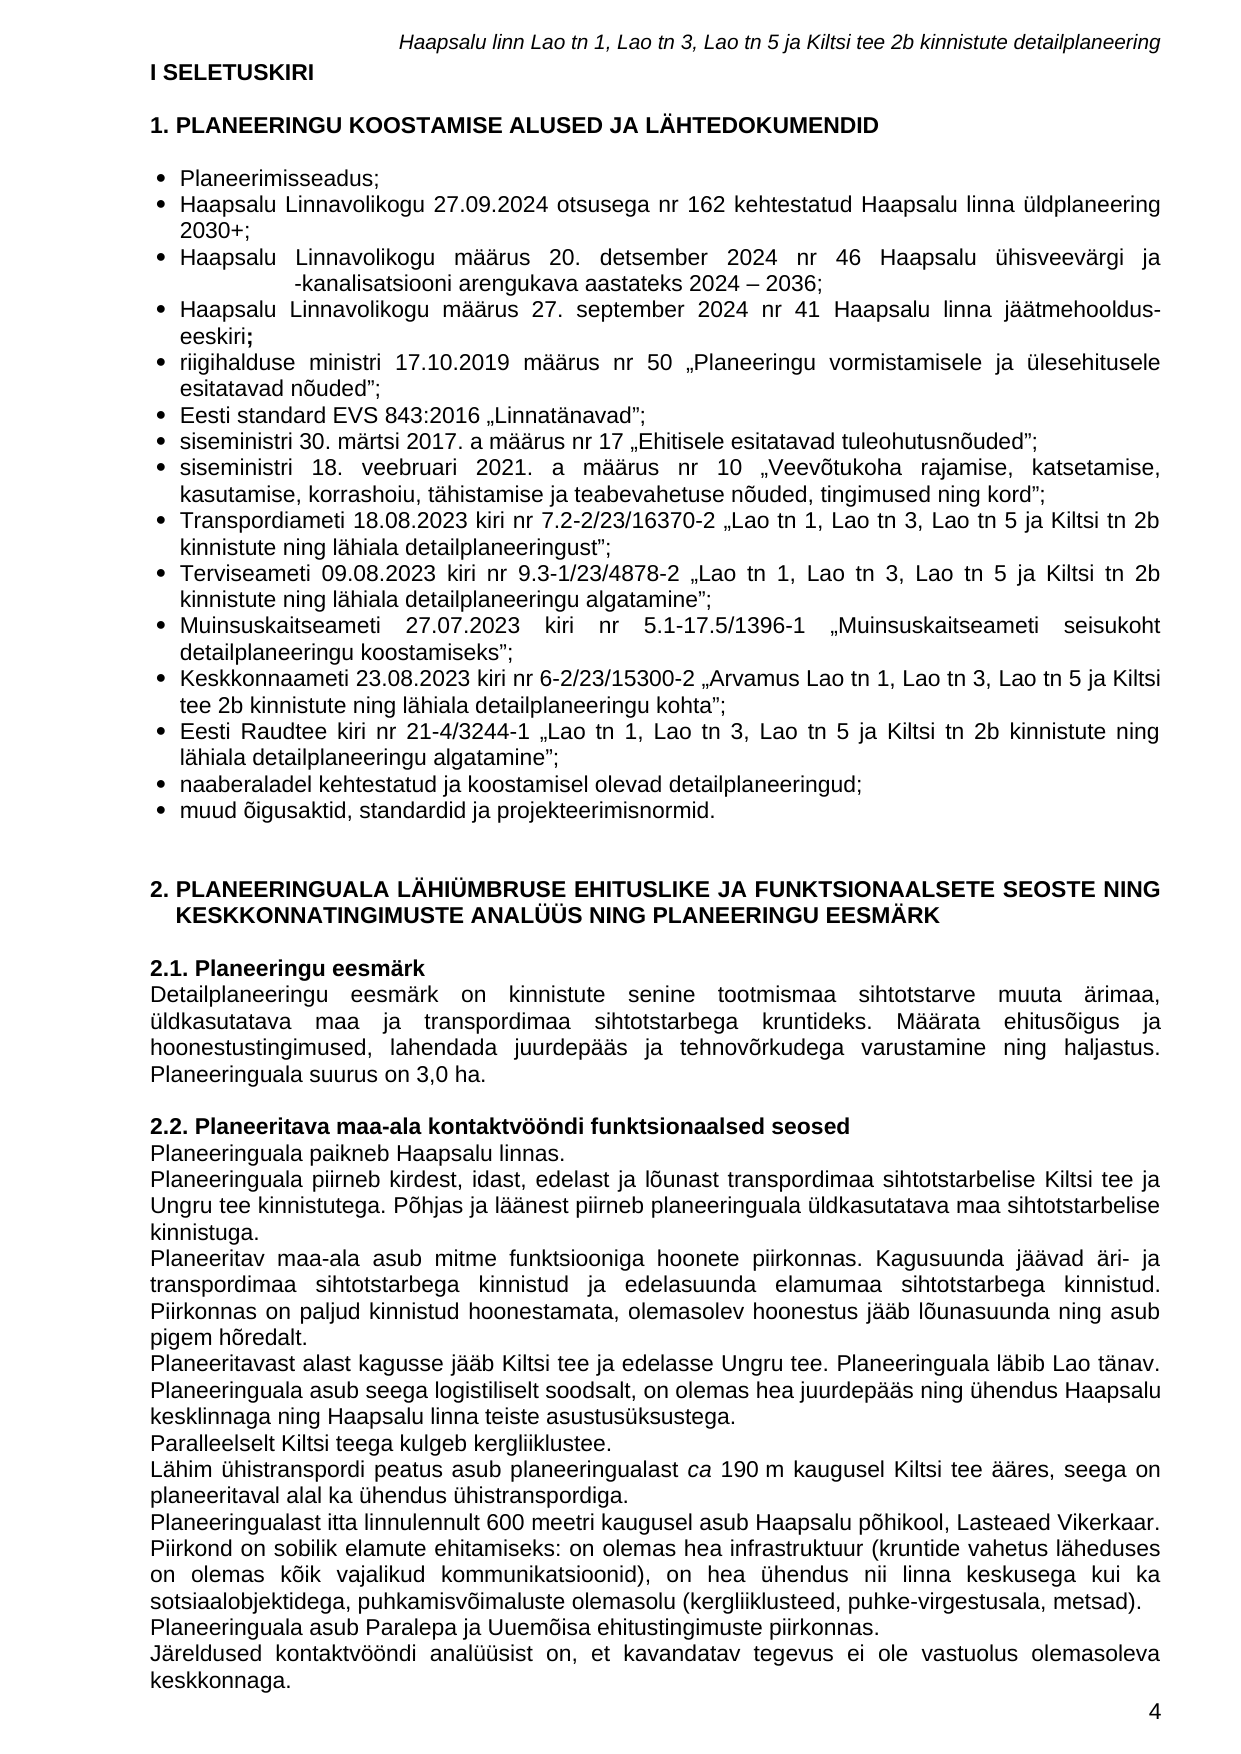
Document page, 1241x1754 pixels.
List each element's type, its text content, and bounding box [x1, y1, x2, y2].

text Planeeringuala paikneb Haapsalu linnas. [150, 1139, 1161, 1166]
list muud õigusaktid, standardid ja projekteerimisnormid. [157, 797, 1161, 823]
list Transpordiameti 18.08.2023 kiri nr 7.2-2/23/16370-2 „Lao tn 1, Lao tn 3, Lao tn 5 ja Kiltsi tn 2b kinnistute ning lähiala detailplaneeringust”; [157, 507, 1161, 560]
list Haapsalu Linnavolikogu 27.09.2024 otsusega nr 162 kehtestatud Haapsalu linna üldplaneering 2030+; [157, 191, 1161, 243]
list naaberaladel kehtestatud ja koostamisel olevad detailplaneeringud; [157, 771, 1161, 797]
subtitle PLANEERINGU KOOSTAMISE ALUSED JA LÄHTEDOKUMENDID [150, 112, 1161, 138]
list Keskkonnaameti 23.08.2023 kiri nr 6-2/23/15300-2 „Arvamus Lao tn 1, Lao tn 3, Lao tn 5 ja Kiltsi tee 2b kinnistute ning lähiala detailplaneeringu kohta”; [157, 665, 1161, 718]
list Järeldused kontaktvööndi analüüsist on, et kavandatav tegevus ei ole vastuolus olemasoleva keskkonnaga. [150, 1640, 1161, 1693]
text Lähim ühistranspordi peatus asub planeeringualast ca 190 m kaugusel Kiltsi tee ääres, seega on planeeritaval alal ka ühendus ühistranspordiga. [150, 1456, 1161, 1508]
text Detailplaneeringu eesmärk on kinnistute senine tootmismaa sihtotstarve muuta ärimaa, üldkasutatava maa ja transpordimaa sihtotstarbega kruntideks. Määrata ehitusõigus ja hoonestustingimused, lahendada juurdepääs ja tehnovõrkudega varustamine ning haljastus. Planeeringuala suurus on 3,0 ha. [150, 981, 1161, 1087]
text Planeeringuala piirneb kirdest, idast, edelast ja lõunast transpordimaa sihtotstarbelise Kiltsi tee ja Ungru tee kinnistutega. Põhjas ja läänest piirneb planeeringuala üldkasutatava maa sihtotstarbelise kinnistuga. [150, 1166, 1161, 1245]
list siseministri 30. märtsi 2017. a määrus nr 17 „Ehitisele esitatavad tuleohutusnõuded”; [157, 428, 1161, 454]
list Haapsalu Linnavolikogu määrus 20. detsember 2024 nr 46 Haapsalu ühisveevärgi ja -kanalisatsiooni arengukava aastateks 2024 – 2036; [157, 243, 1161, 296]
list Terviseameti 09.08.2023 kiri nr 9.3-1/23/4878-2 „Lao tn 1, Lao tn 3, Lao tn 5 ja Kiltsi tn 2b kinnistute ning lähiala detailplaneeringu algatamine”; [157, 560, 1161, 612]
text Paralleelselt Kiltsi teega kulgeb kergliiklustee. [150, 1429, 1161, 1456]
list Haapsalu Linnavolikogu määrus 27. september 2024 nr 41 Haapsalu linna jäätmehooldus-eeskiri; [157, 296, 1161, 349]
subtitle PLANEERINGUALA LÄHIÜMBRUSE EHITUSLIKE JA FUNKTSIONAALSETE SEOSTE NING KESKKONNATINGIMUSTE ANALÜÜS NING PLANEERINGU EESMÄRK [150, 876, 1161, 929]
text Planeeringualast itta linnulennult 600 meetri kaugusel asub Haapsalu põhikool, Lasteaed Vikerkaar. [150, 1508, 1161, 1535]
list Piirkond on sobilik elamute ehitamiseks: on olemas hea infrastruktuur (kruntide vahetus läheduses on olemas kõik vajalikud kommunikatsioonid), on hea ühendus nii linna keskusega kui ka sotsiaalobjektidega, puhkamisvõimaluste olemasolu (kergliiklusteed, puhke-virgestusala, metsad). [150, 1535, 1161, 1614]
text Planeeritavast alast kagusse jääb Kiltsi tee ja edelasse Ungru tee. Planeeringuala läbib Lao tänav. Planeeringuala asub seega logistiliselt soodsalt, on olemas hea juurdepääs ning ühendus Haapsalu kesklinnaga ning Haapsalu linna teiste asustusüksustega. [150, 1350, 1161, 1429]
subtitle Planeeringu eesmärk [150, 955, 1161, 981]
list Planeeringuala asub Paralepa ja Uuemõisa ehitustingimuste piirkonnas. [150, 1614, 1161, 1640]
list riigihalduse ministri 17.10.2019 määrus nr 50 „Planeeringu vormistamisele ja ülesehitusele esitatavad nõuded”; [157, 349, 1161, 402]
text Planeeritav maa-ala asub mitme funktsiooniga hoonete piirkonnas. Kagusuunda jäävad äri- ja transpordimaa sihtotstarbega kinnistud ja edelasuunda elamumaa sihtotstarbega kinnistud. Piirkonnas on paljud kinnistud hoonestamata, olemasolev hoonestus jääb lõunasuunda ning asub pigem hõredalt. [150, 1245, 1161, 1350]
subtitle Planeeritava maa-ala kontaktvööndi funktsionaalsed seosed [150, 1113, 1161, 1139]
list Planeerimisseadus; [157, 164, 1161, 191]
list Muinsuskaitseameti 27.07.2023 kiri nr 5.1-17.5/1396-1 „Muinsuskaitseameti seisukoht detailplaneeringu koostamiseks”; [157, 612, 1161, 665]
list seletuskiri [150, 59, 1161, 85]
list siseministri 18. veebruari 2021. a määrus nr 10 „Veevõtukoha rajamise, katsetamise, kasutamise, korrashoiu, tähistamise ja teabevahetuse nõuded, tingimused ning kord”; [157, 454, 1161, 507]
list Eesti standard EVS 843:2016 „Linnatänavad”; [157, 402, 1161, 428]
list Eesti Raudtee kiri nr 21-4/3244-1 „Lao tn 1, Lao tn 3, Lao tn 5 ja Kiltsi tn 2b kinnistute ning lähiala detailplaneeringu algatamine”; [157, 718, 1161, 771]
